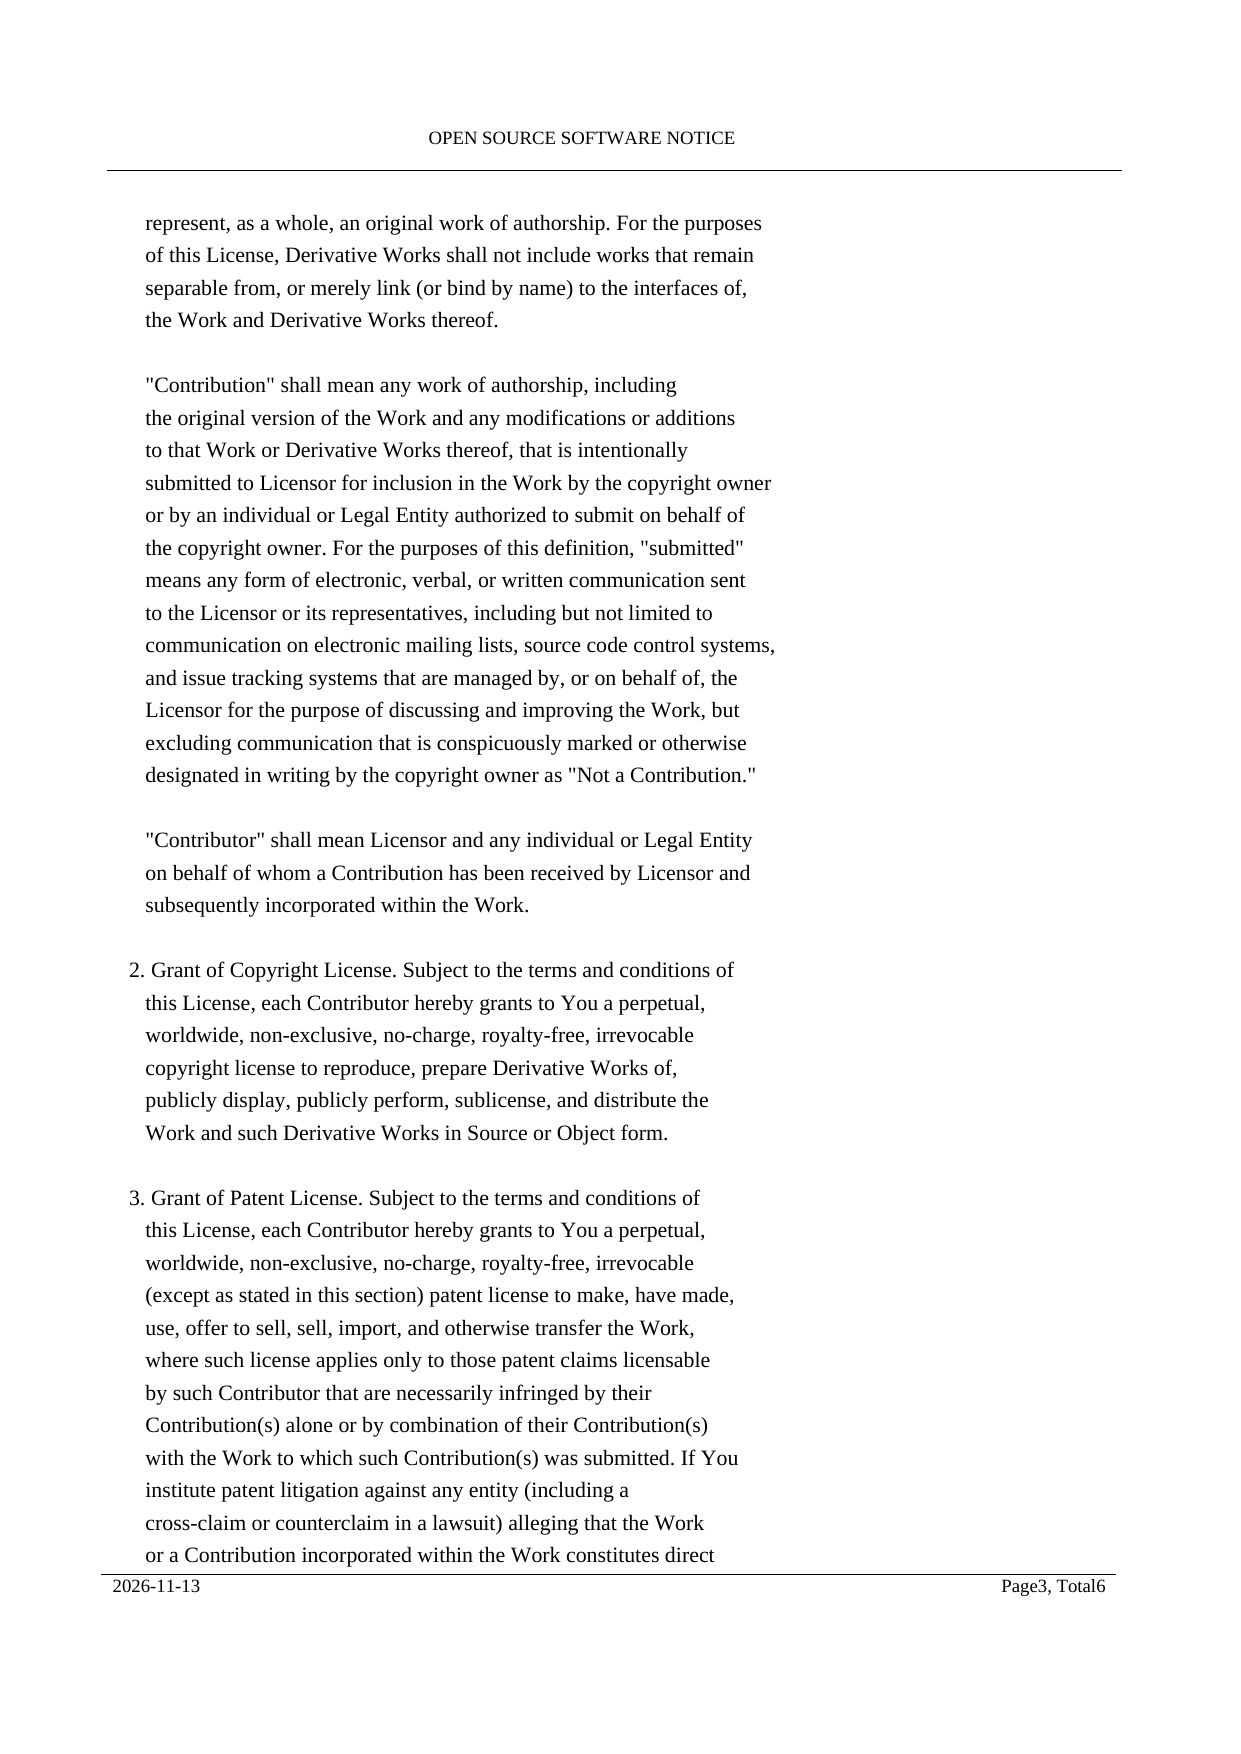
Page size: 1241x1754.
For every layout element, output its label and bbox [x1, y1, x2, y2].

text [112, 206, 1128, 1571]
